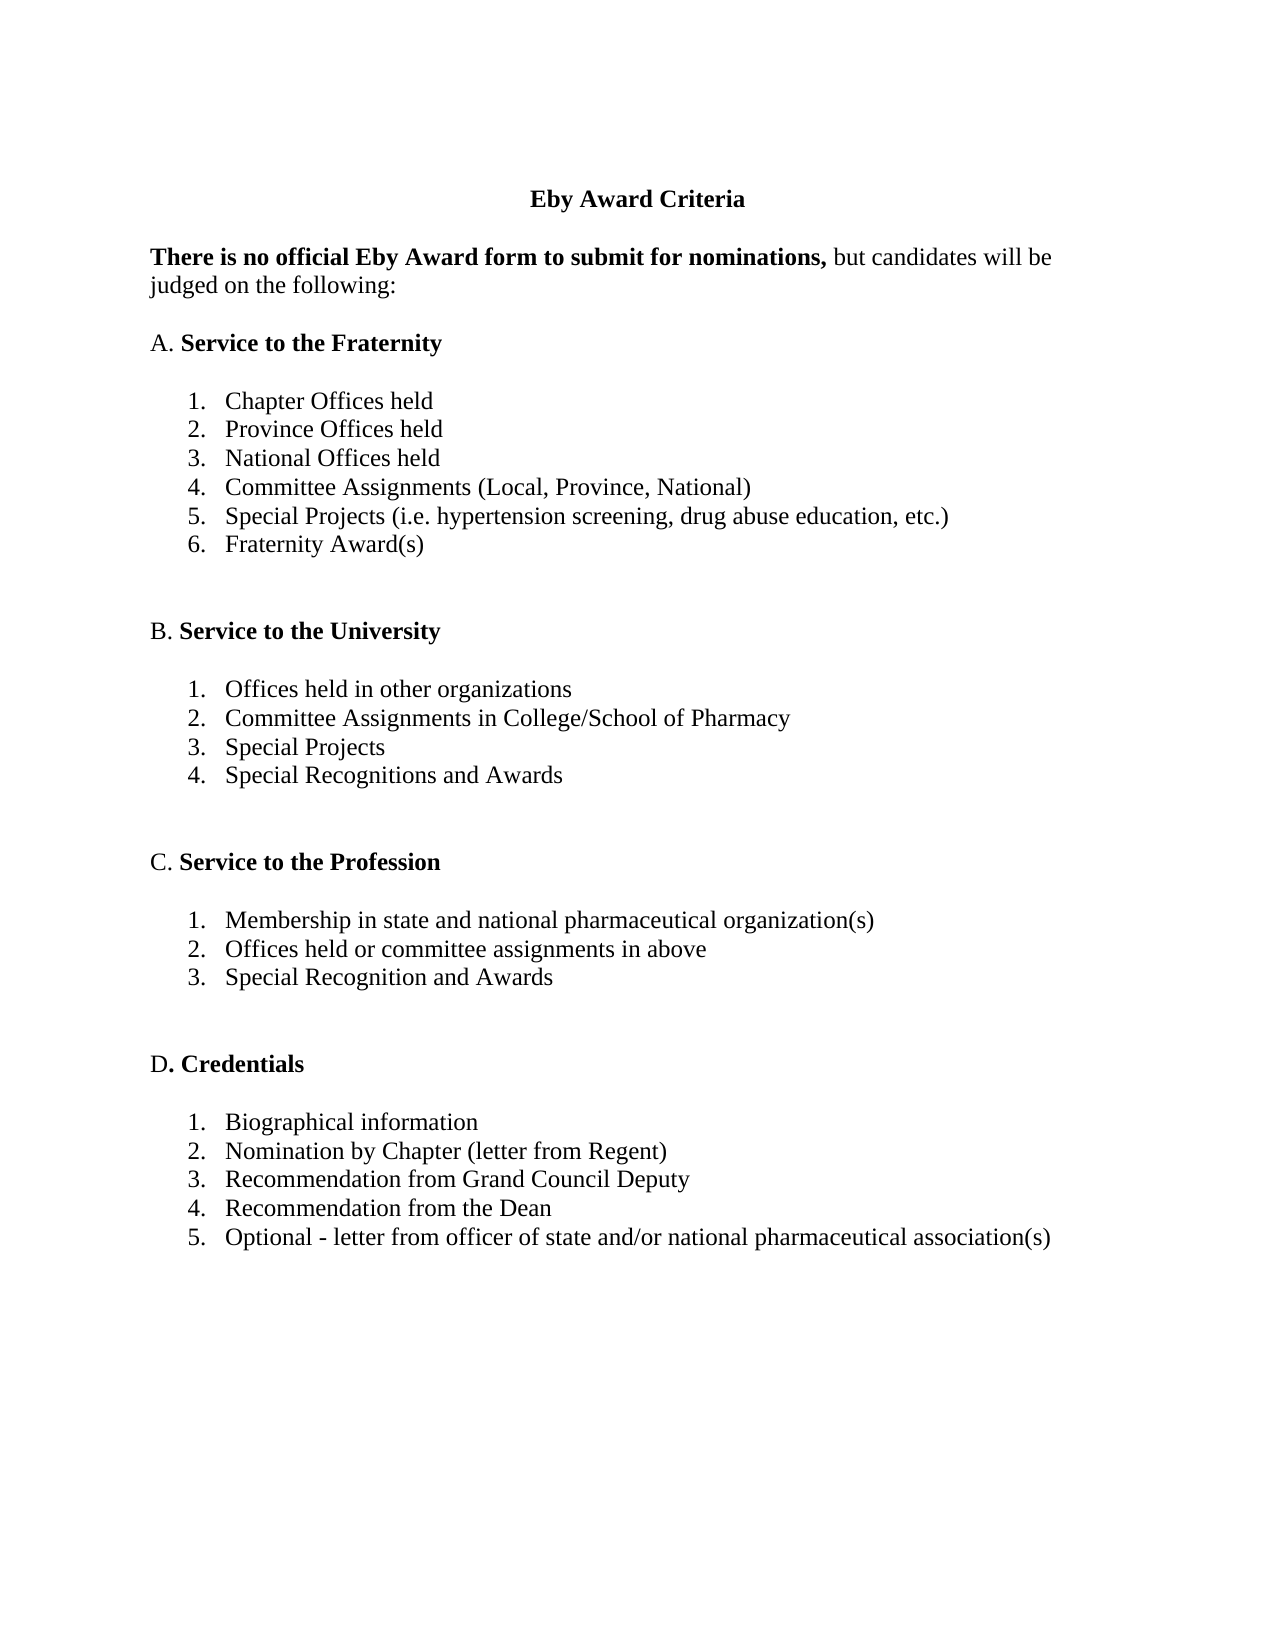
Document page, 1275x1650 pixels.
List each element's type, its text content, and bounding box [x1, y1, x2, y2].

list Fraternity Award(s) [187, 529, 1125, 558]
list Chapter Offices held [187, 386, 1125, 414]
list Recommendation from Grand Council Deputy [187, 1164, 1125, 1193]
list Nomination by Chapter (letter from Regent) [187, 1136, 1125, 1164]
list Committee Assignments in College/School of Pharmacy [187, 703, 1125, 732]
text There is no official Eby Award form to submit for nominations, but candidates will be judged on the following: [150, 213, 1125, 299]
list Offices held or committee assignments in above [187, 934, 1125, 962]
list Special Recognitions and Awards [187, 760, 1125, 789]
list Biographical information [187, 1107, 1125, 1136]
list Special Projects [187, 732, 1125, 760]
list Optional - letter from officer of state and/or national pharmaceutical association(s) [187, 1222, 1125, 1251]
list Committee Assignments (Local, Province, National) [187, 472, 1125, 501]
list Special Recognition and Awards [187, 962, 1125, 991]
list Membership in state and national pharmaceutical organization(s) [187, 905, 1125, 934]
text D. Credentials [150, 1020, 1125, 1078]
text Eby Award Criteria [150, 184, 1125, 213]
list Special Projects (i.e. hypertension screening, drug abuse education, etc.) [187, 501, 1125, 529]
text C. Service to the Profession [150, 818, 1125, 876]
text B. Service to the University [150, 587, 1125, 645]
list Offices held in other organizations [187, 674, 1125, 703]
text A. Service to the Fraternity [150, 299, 1125, 357]
list Recommendation from the Dean [187, 1193, 1125, 1222]
list National Offices held [187, 443, 1125, 472]
list Province Offices held [187, 414, 1125, 443]
